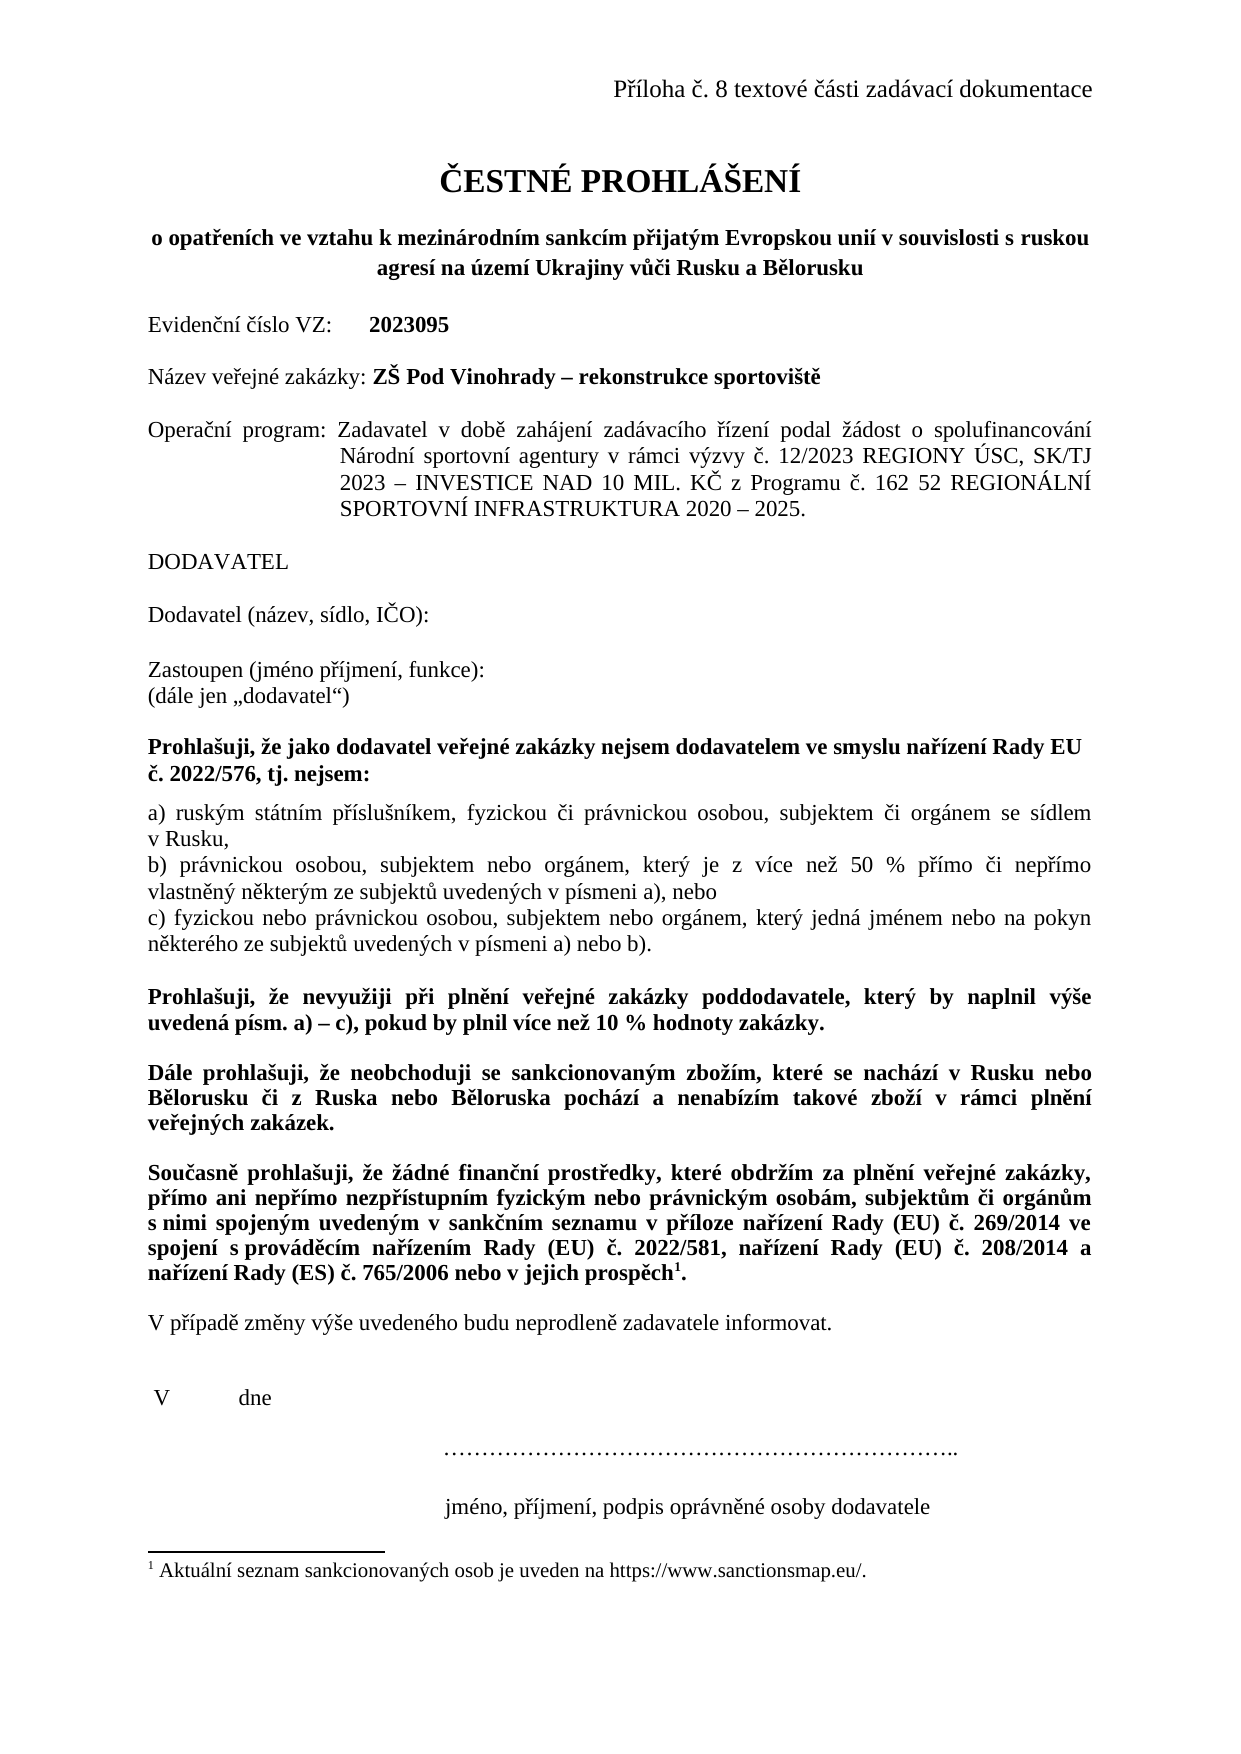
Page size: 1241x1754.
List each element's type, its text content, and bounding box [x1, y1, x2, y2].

text Zastoupen (jméno příjmení, funkce): [148, 656, 1093, 682]
text Název veřejné zakázky: ZŠ Pod Vinohrady – rekonstrukce sportoviště [148, 363, 1093, 390]
text b) právnickou osobou, subjektem nebo orgánem, který je z více než 50 % přímo či nepřímo vlastněný některým ze subjektů uvedených v písmeni a), nebo [148, 851, 1093, 904]
subtitle V případě změny výše uvedeného budu neprodleně zadavatele informovat. [148, 1311, 1093, 1336]
text a) ruským státním příslušníkem, fyzickou či právnickou osobou, subjektem či orgánem se sídlem v Rusku, [148, 799, 1093, 851]
subtitle ČESTNÉ PROHLÁŠENÍ [148, 173, 1093, 198]
text Operační program: Zadavatel v době zahájení zadávacího řízení podal žádost o spolufinancování Národní sportovní agentury v rámci výzvy č. 12/2023 REGIONY ÚSC, SK/TJ 2023 – INVESTICE NAD 10 MIL. KČ z Programu č. 162 52 REGIONÁLNÍ SPORTOVNÍ INFRASTRUKTURA 2020 – 2025. [148, 416, 1093, 522]
text (dále jen „dodavatel“) [148, 682, 1093, 708]
text Prohlašuji, že jako dodavatel veřejné zakázky nejsem dodavatelem ve smyslu nařízení Rady EU č. 2022/576, tj. nejsem: [148, 733, 1093, 786]
text Dodavatel (název, sídlo, IČO): [148, 601, 1093, 627]
subtitle Současně prohlašuji, že žádné finanční prostředky, které obdržím za plnění veřejné zakázky, přímo ani nepřímo nezpřístupním fyzickým nebo právnickým osobám, subjektům či orgánům s nimi spojeným uvedeným v sankčním seznamu v příloze nařízení Rady (EU) č. 269/2014 ve spojení s prováděcím nařízením Rady (EU) č. 2022/581, nařízení Rady (EU) č. 208/2014 a nařízení Rady (ES) č. 765/2006 nebo v jejich prospěch. [148, 1161, 1093, 1286]
text o opatřeních ve vztahu k mezinárodním sankcím přijatým Evropskou unií v souvislosti s ruskou agresí na území Ukrajiny vůči Rusku a Bělorusku [148, 224, 1093, 281]
text Prohlašuji, že nevyužiji při plnění veřejné zakázky poddodavatele, který by naplnil výše uvedená písm. a) – c), pokud by plnil více než 10 % hodnoty zakázky. [148, 983, 1093, 1036]
text jméno, příjmení, podpis oprávněné osoby dodavatele [148, 1493, 1196, 1520]
text c) fyzickou nebo právnickou osobou, subjektem nebo orgánem, který jedná jménem nebo na pokyn některého ze subjektů uvedených v písmeni a) nebo b). [148, 904, 1093, 957]
subtitle Dále prohlašuji, že neobchoduji se sankcionovaným zbožím, které se nachází v Rusku nebo Bělorusku či z Ruska nebo Běloruska pochází a nenabízím takové zboží v rámci plnění veřejných zakázek. [148, 1061, 1093, 1136]
text DODAVATEL [148, 548, 1093, 574]
subtitle V dne [148, 1386, 1093, 1411]
text Evidenční číslo VZ: 2023095 [148, 311, 1093, 337]
subtitle ………………………………………………………….. [443, 1436, 1093, 1461]
